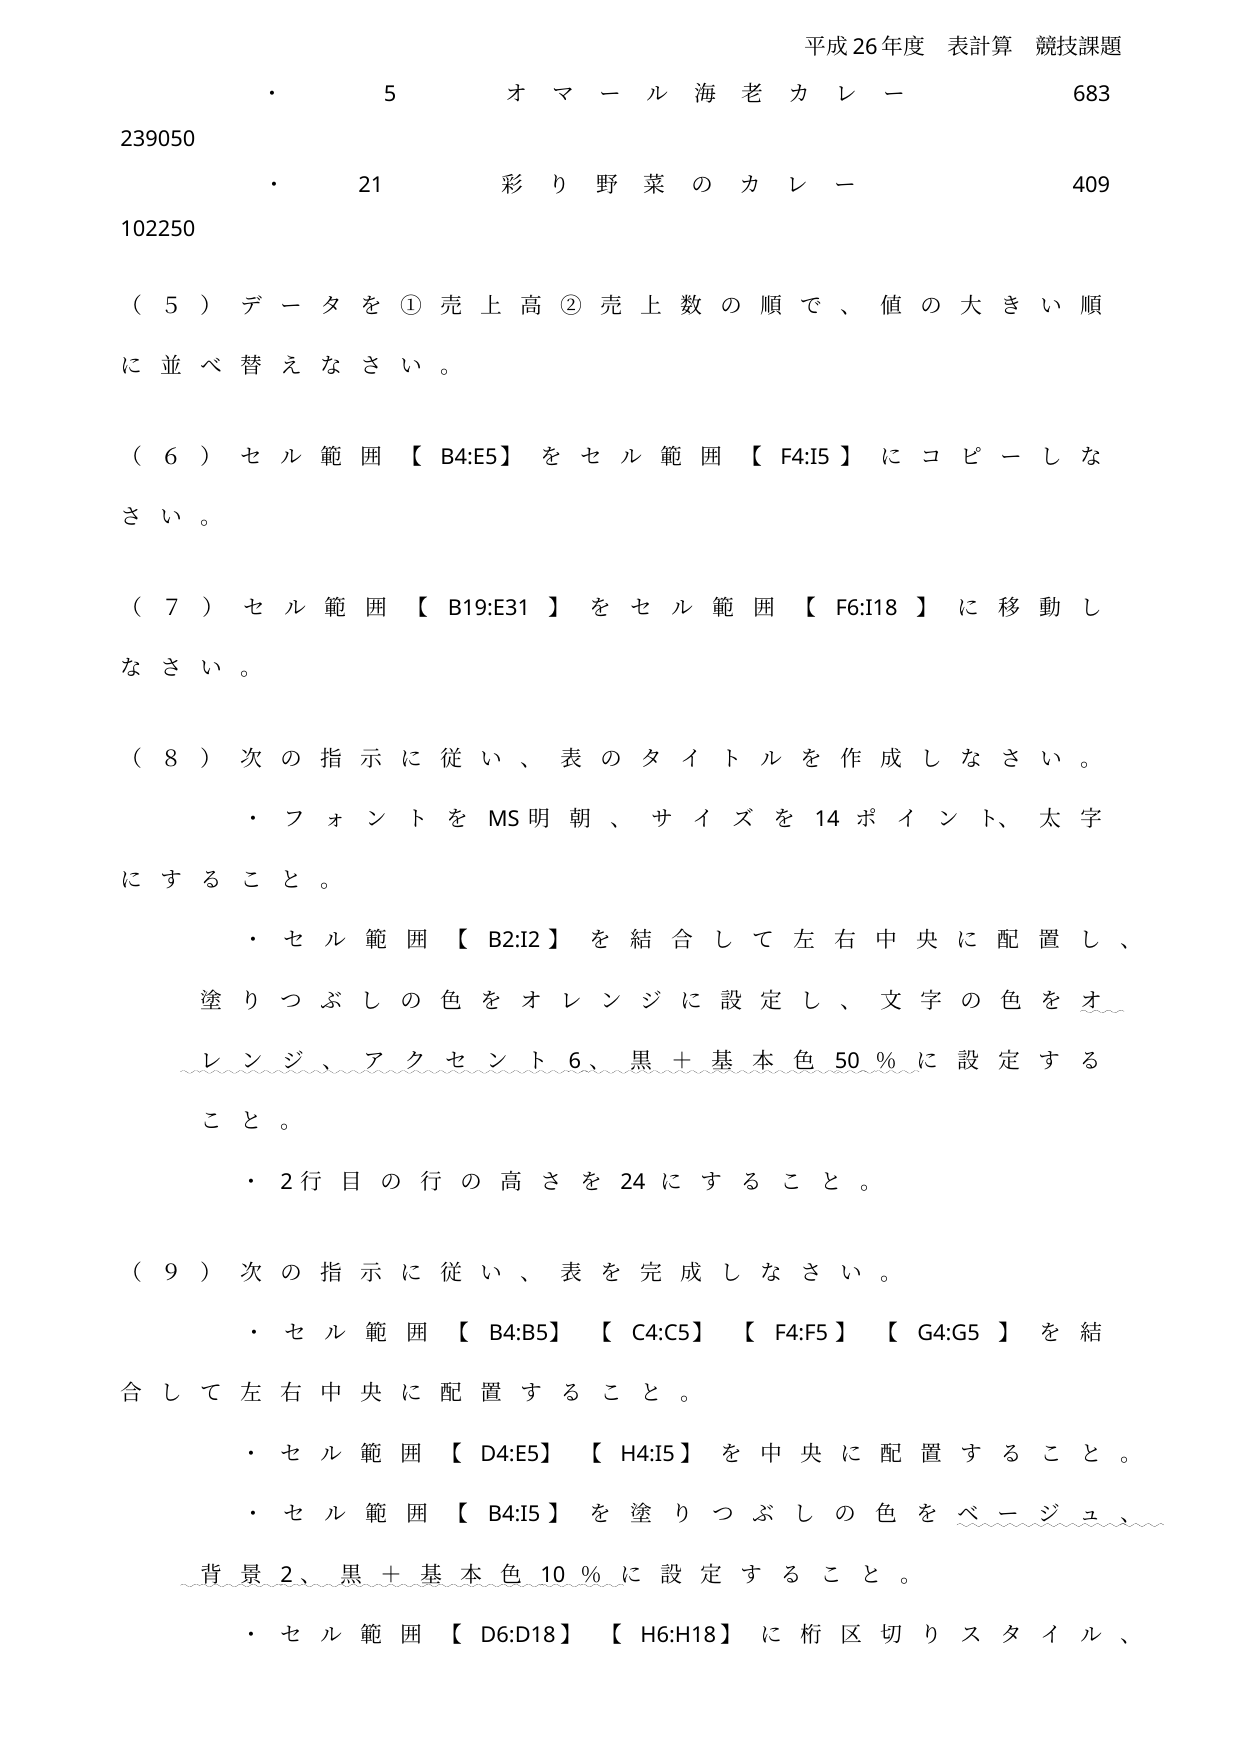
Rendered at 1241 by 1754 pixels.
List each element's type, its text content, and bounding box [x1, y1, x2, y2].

text ・ 21 彩り野菜のカレー 409 102250 [120, 153, 1120, 243]
text （７）セル範囲【B19:E31】をセル範囲【F6:I18】に移動しなさい。 [120, 576, 1120, 697]
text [120, 1603, 1120, 1663]
text ・セル範囲【B2:I2】を結合して左右中央に配置し、塗りつぶしの色をオレンジに設定し、文字の色をオレンジ、アクセント6、黒＋基本色50％に設定すること。 [120, 908, 1120, 1150]
text ・ 5 オマール海老カレー 683 239050 [120, 62, 1120, 153]
text （９）次の指示に従い、表を完成しなさい。 [120, 1240, 1120, 1301]
text ・2行目の行の高さを24にすること。 [120, 1150, 1120, 1210]
text ・セル範囲【B4:B5】【C4:C5】【F4:F5】【G4:G5】を結合して左右中央に配置すること。 [120, 1301, 1120, 1422]
text ・セル範囲【D4:E5】【H4:I5】を中央に配置すること。 [120, 1422, 1120, 1482]
text （８）次の指示に従い、表のタイトルを作成しなさい。 [120, 727, 1120, 787]
text （６）セル範囲【B4:E5】をセル範囲【F4:I5】にコピーしなさい。 [120, 425, 1120, 546]
text ・セル範囲【B4:I5】を塗りつぶしの色をベージュ、背景2、黒＋基本色10％に設定すること。 [120, 1482, 1120, 1603]
text （５）データを①売上高②売上数の順で、値の大きい順に並べ替えなさい。 [120, 274, 1120, 394]
text ・フォントをMS明朝、サイズを14ポイント、太字にすること。 [120, 787, 1120, 908]
